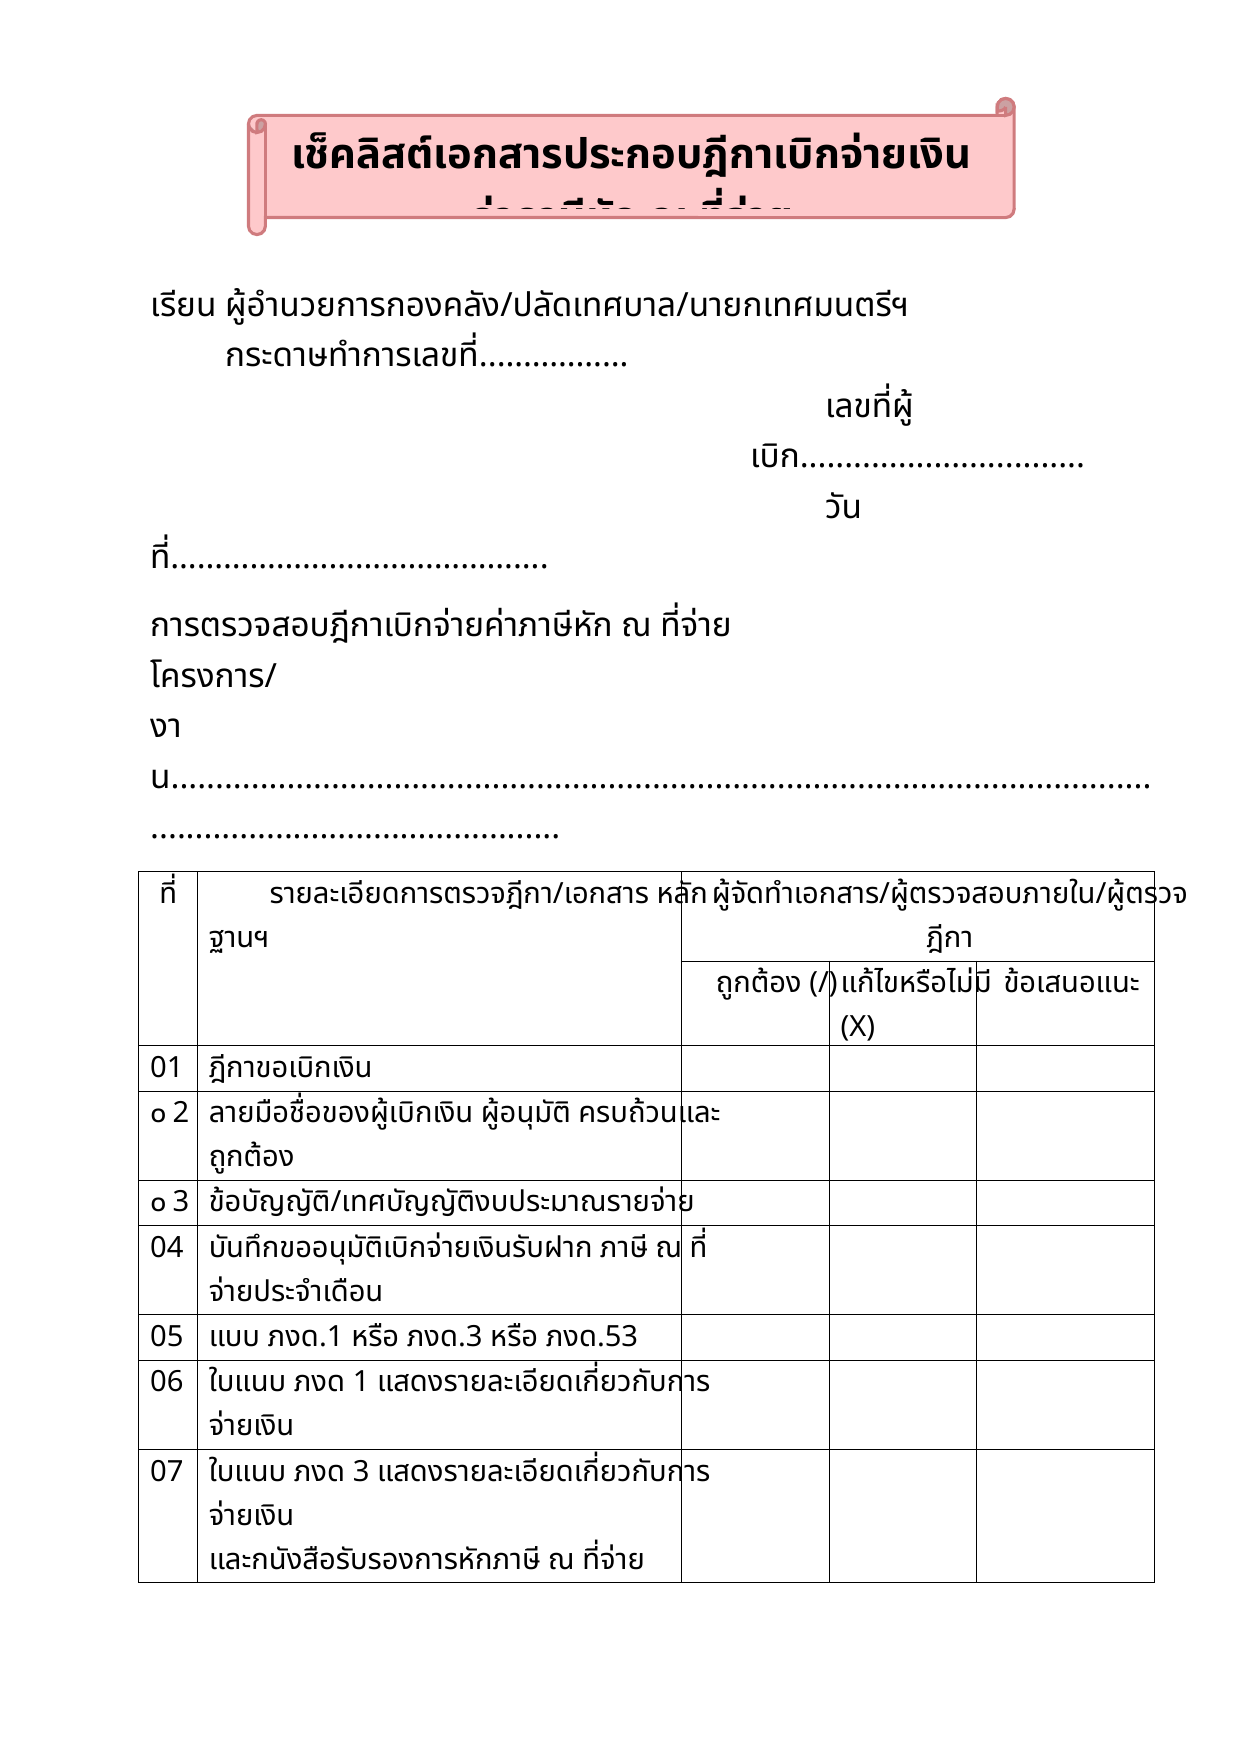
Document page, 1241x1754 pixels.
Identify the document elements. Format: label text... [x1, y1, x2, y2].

table_cell [830, 1092, 976, 1180]
text การตรวจสอบฎีกาเบิกจ่ายค่าภาษีหัก ณ ที่จ่าย [150, 601, 1154, 651]
table_cell [977, 1361, 1154, 1449]
table_cell แก้ไขหรือไม่มี (X) [830, 962, 976, 1045]
table_cell [977, 1315, 1154, 1359]
table_cell [830, 1226, 976, 1314]
table_cell 01 [139, 1046, 197, 1091]
text เลขที่ผู้เบิก................................ [750, 382, 1154, 483]
table_cell 07 [139, 1450, 197, 1582]
table_cell [830, 1361, 976, 1449]
text วันที่……………………………………. [150, 483, 1154, 584]
table_cell ๐3 [139, 1181, 197, 1225]
table_cell ถูกต้อง (/) [682, 962, 829, 1045]
table_header ผู้จัดทำเอกสาร/ผู้ตรวจสอบภายใน/ผู้ตรวจฎีกา [682, 872, 1154, 961]
table_cell [977, 1092, 1154, 1180]
table_cell [977, 1181, 1154, 1225]
table_cell ลายมือชื่อของผู้เบิกเงิน ผู้อนุมัติ ครบถ้วนและถูกต้อง [198, 1092, 681, 1180]
table_cell ข้อเสนอแนะ [977, 962, 1154, 1045]
table_cell 06 [139, 1361, 197, 1449]
table_cell ใบแนบ ภงด 3 แสดงรายละเอียดเกี่ยวกับการจ่ายเงิน และกนังสือรับรองการหักภาษี ณ ที่จ่าย [198, 1450, 681, 1582]
table_cell [682, 1226, 829, 1314]
table_cell [830, 1181, 976, 1225]
table_cell แบบ ภงด.1 หรือ ภงด.3 หรือ ภงด.53 [198, 1315, 681, 1359]
table_cell [682, 1181, 829, 1225]
table_cell [830, 1046, 976, 1091]
table_cell 05 [139, 1315, 197, 1359]
table_cell [977, 1046, 1154, 1091]
table_cell [682, 1092, 829, 1180]
table_cell ข้อบัญญัติ/เทศบัญญัติงบประมาณรายจ่าย [198, 1181, 681, 1225]
table_header ที่ [139, 872, 197, 1045]
table_header รายละเอียดการตรวจฎีกา/เอกสาร หลักฐานฯ [198, 872, 681, 1045]
table_cell [977, 1226, 1154, 1314]
table_cell ฎีกาขอเบิกเงิน [198, 1046, 681, 1091]
table_cell บันทึกขออนุมัติเบิกจ่ายเงินรับฝาก ภาษี ณ ที่จ่ายประจำเดือน [198, 1226, 681, 1314]
table_cell ใบแนบ ภงด 1 แสดงรายละเอียดเกี่ยวกับการจ่ายเงิน [198, 1361, 681, 1449]
text เรียน ผู้อำนวยการกองคลัง/ปลัดเทศบาล/นายกเทศมนตรีฯ กระดาษทำการเลขที่..…………… [150, 281, 1154, 382]
table_cell [682, 1315, 829, 1359]
table_cell ๐2 [139, 1092, 197, 1180]
table_cell [977, 1450, 1154, 1582]
table_cell [830, 1315, 976, 1359]
table_cell 04 [139, 1226, 197, 1314]
table_cell [682, 1450, 829, 1582]
table_cell [830, 1450, 976, 1582]
text โครงการ/งาน............................................................................................................................................................ [150, 651, 1154, 848]
table_cell [682, 1046, 829, 1091]
table_cell [682, 1361, 829, 1449]
